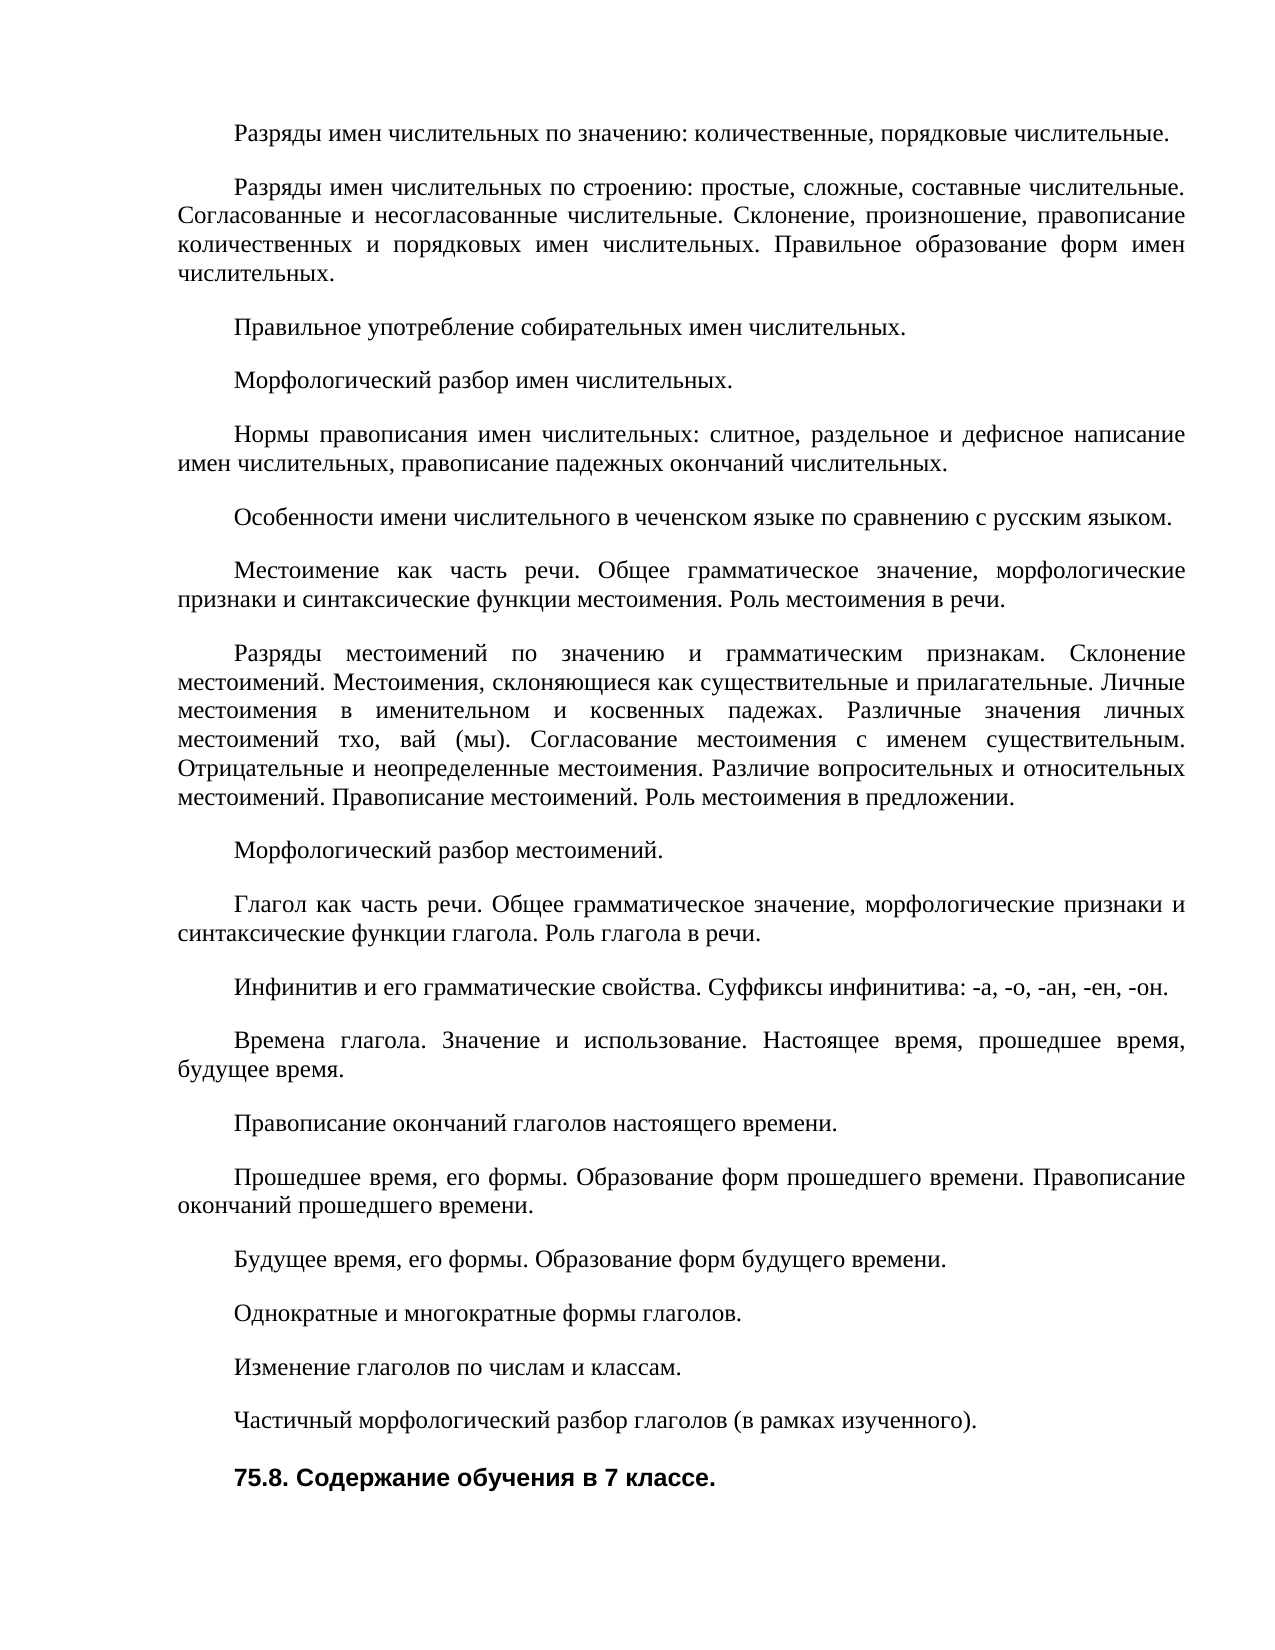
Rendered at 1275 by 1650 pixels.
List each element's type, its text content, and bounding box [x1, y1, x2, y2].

text Разряды местоимений по значению и грамматическим признакам. Склонение местоимений. Местоимения, склоняющиеся как существительные и прилагательные. Личные местоимения в именительном и косвенных падежах. Различные значения личных местоимений тхо, вай (мы). Согласование местоимения с именем существительным. Отрицательные и неопределенные местоимения. Различие вопросительных и относительных местоимений. Правописание местоимений. Роль местоимения в предложении. [177, 638, 1186, 811]
text Правильное употребление собирательных имен числительных. [177, 312, 1186, 341]
text Местоимение как часть речи. Общее грамматическое значение, морфологические признаки и синтаксические функции местоимения. Роль местоимения в речи. [177, 556, 1186, 613]
text Особенности имени числительного в чеченском языке по сравнению с русским языком. [177, 502, 1186, 531]
text Времена глагола. Значение и использование. Настоящее время, прошедшее время, будущее время. [177, 1026, 1186, 1083]
text Правописание окончаний глаголов настоящего времени. [177, 1108, 1186, 1137]
text Морфологический разбор местоимений. [177, 836, 1186, 864]
text Будущее время, его формы. Образование форм будущего времени. [177, 1244, 1186, 1273]
text Инфинитив и его грамматические свойства. Суффиксы инфинитива: -а, -о, -ан, -ен, -он. [177, 972, 1186, 1001]
text Однократные и многократные формы глаголов. [177, 1298, 1186, 1327]
text 75.8. Содержание обучения в 7 классе. [177, 1463, 1186, 1492]
text Морфологический разбор имен числительных. [177, 366, 1186, 394]
text Прошедшее время, его формы. Образование форм прошедшего времени. Правописание окончаний прошедшего времени. [177, 1162, 1186, 1219]
text Частичный морфологический разбор глаголов (в рамках изученного). [177, 1406, 1186, 1434]
text Разряды имен числительных по значению: количественные, порядковые числительные. [177, 118, 1186, 147]
text Изменение глаголов по числам и классам. [177, 1352, 1186, 1381]
text Глагол как часть речи. Общее грамматическое значение, морфологические признаки и синтаксические функции глагола. Роль глагола в речи. [177, 889, 1186, 947]
text Разряды имен числительных по строению: простые, сложные, составные числительные. Согласованные и несогласованные числительные. Склонение, произношение, правописание количественных и порядковых имен числительных. Правильное образование форм имен числительных. [177, 172, 1186, 287]
text Нормы правописания имен числительных: слитное, раздельное и дефисное написание имен числительных, правописание падежных окончаний числительных. [177, 419, 1186, 477]
